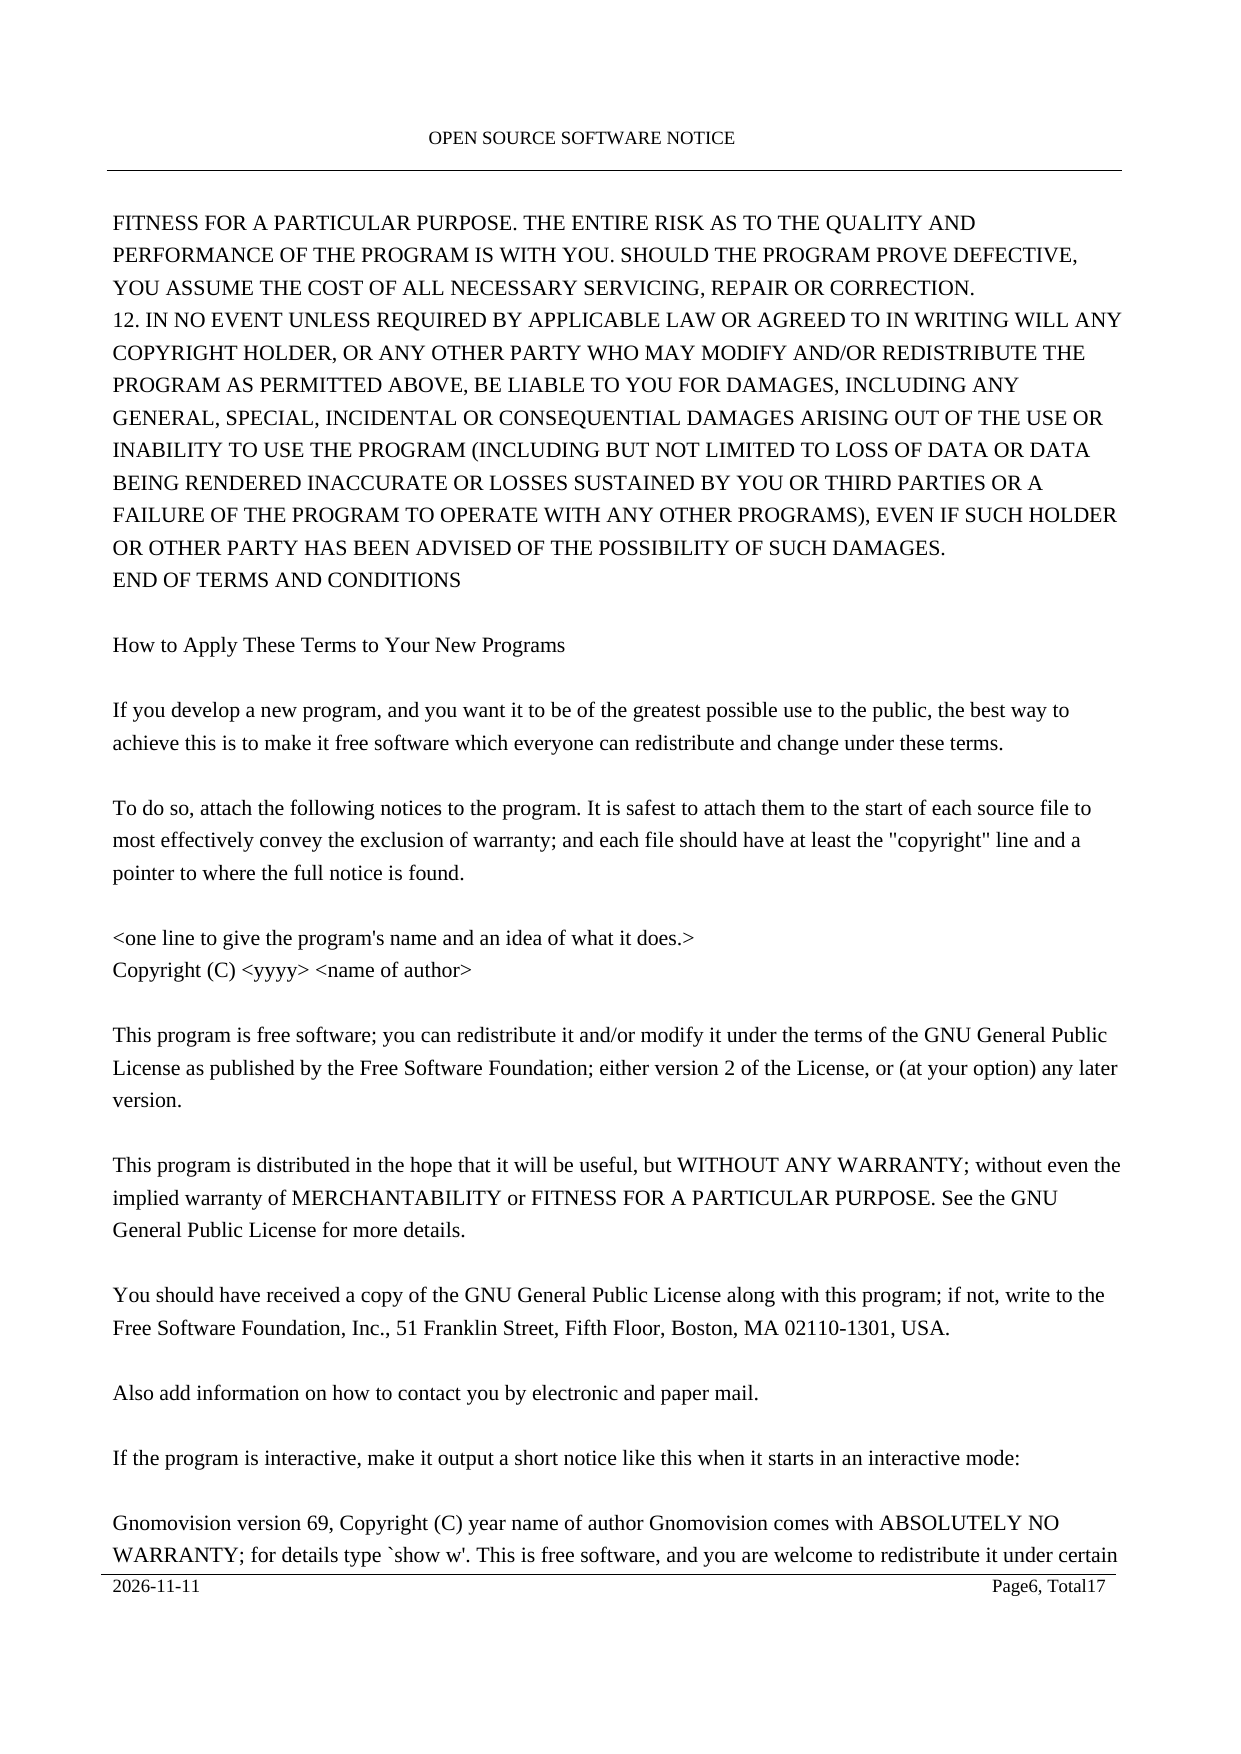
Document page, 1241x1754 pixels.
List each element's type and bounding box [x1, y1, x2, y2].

text [112, 206, 1128, 1571]
